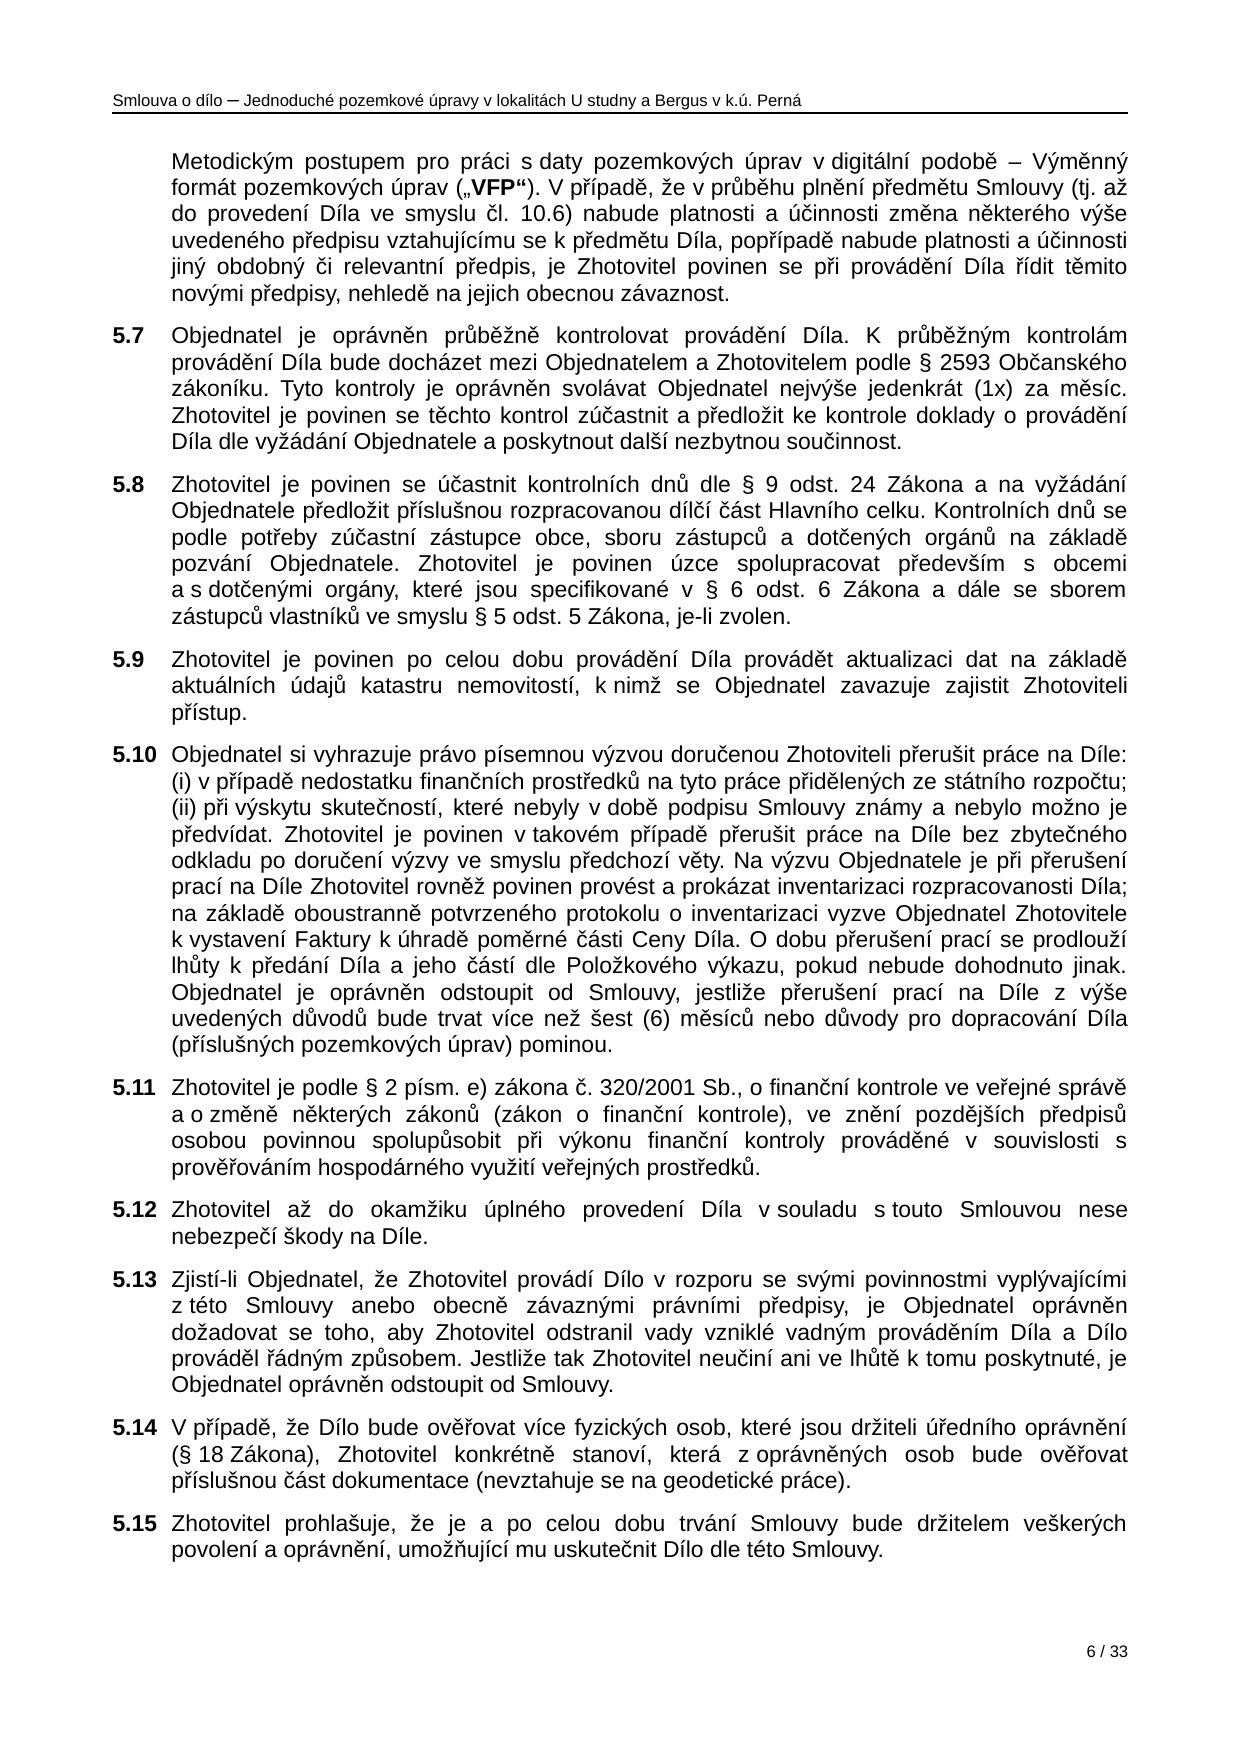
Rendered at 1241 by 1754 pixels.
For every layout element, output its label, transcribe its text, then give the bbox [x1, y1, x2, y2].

text Zhotovitel je povinen se účastnit kontrolních dnů dle § 9 odst. 24 Zákona a na vyžádání Objednatele předložit příslušnou rozpracovanou dílčí část Hlavního celku. Kontrolních dnů se podle potřeby zúčastní zástupce obce, sboru zástupců a dotčených orgánů na základě pozvání Objednatele. Zhotovitel je povinen úzce spolupracovat především s obcemi a s dotčenými orgány, které jsou specifikované v § 6 odst. 6 Zákona a dále se sborem zástupců vlastníků ve smyslu § 5 odst. 5 Zákona, je-li zvolen. [112, 471, 1128, 629]
text Zhotovitel je podle § 2 písm. e) zákona č. 320/2001 Sb., o finanční kontrole ve veřejné správě a o změně některých zákonů (zákon o finanční kontrole), ve znění pozdějších předpisů osobou povinnou spolupůsobit při výkonu finanční kontroly prováděné v souvislosti s prověřováním hospodárného využití veřejných prostředků. [112, 1074, 1128, 1180]
text Objednatel si vyhrazuje právo písemnou výzvou doručenou Zhotoviteli přerušit práce na Díle: (i) v případě nedostatku finančních prostředků na tyto práce přidělených ze státního rozpočtu; (ii) při výskytu skutečností, které nebyly v době podpisu Smlouvy známy a nebylo možno je předvídat. Zhotovitel je povinen v takovém případě přerušit práce na Díle bez zbytečného odkladu po doručení výzvy ve smyslu předchozí věty. Na výzvu Objednatele je při přerušení prací na Díle Zhotovitel rovněž povinen provést a prokázat inventarizaci rozpracovanosti Díla; na základě oboustranně potvrzeného protokolu o inventarizaci vyzve Objednatel Zhotovitele k vystavení Faktury k úhradě poměrné části Ceny Díla. O dobu přerušení prací se prodlouží lhůty k předání Díla a jeho částí dle Položkového výkazu, pokud nebude dohodnuto jinak. Objednatel je oprávněn odstoupit od Smlouvy, jestliže přerušení prací na Díle z výše uvedených důvodů bude trvat více než šest (6) měsíců nebo důvody pro dopracování Díla (příslušných pozemkových úprav) pominou. [112, 741, 1128, 1058]
text Objednatel je oprávněn průběžně kontrolovat provádění Díla. K průběžným kontrolám provádění Díla bude docházet mezi Objednatelem a Zhotovitelem podle § 2593 Občanského zákoníku. Tyto kontroly je oprávněn svolávat Objednatel nejvýše jedenkrát (1x) za měsíc. Zhotovitel je povinen se těchto kontrol zúčastnit a předložit ke kontrole doklady o provádění Díla dle vyžádání Objednatele a poskytnout další nezbytnou součinnost. [112, 322, 1128, 454]
text Zhotovitel až do okamžiku úplného provedení Díla v souladu s touto Smlouvou nese nebezpečí škody na Díle. [112, 1196, 1128, 1249]
text V případě, že Dílo bude ověřovat více fyzických osob, které jsou držiteli úředního oprávnění (§ 18 Zákona), Zhotovitel konkrétně stanoví, která z oprávněných osob bude ověřovat příslušnou část dokumentace (nevztahuje se na geodetické práce). [112, 1414, 1128, 1493]
text Zhotovitel je povinen po celou dobu provádění Díla provádět aktualizaci dat na základě aktuálních údajů katastru nemovitostí, k nimž se Objednatel zavazuje zajistit Zhotoviteli přístup. [112, 646, 1128, 725]
text Zjistí-li Objednatel, že Zhotovitel provádí Dílo v rozporu se svými povinnostmi vyplývajícími z této Smlouvy anebo obecně závaznými právními předpisy, je Objednatel oprávněn dožadovat se toho, aby Zhotovitel odstranil vady vzniklé vadným prováděním Díla a Dílo prováděl řádným způsobem. Jestliže tak Zhotovitel neučiní ani ve lhůtě k tomu poskytnuté, je Objednatel oprávněn odstoupit od Smlouvy. [112, 1266, 1128, 1398]
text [112, 148, 1128, 306]
text Zhotovitel prohlašuje, že je a po celou dobu trvání Smlouvy bude držitelem veškerých povolení a oprávnění, umožňující mu uskutečnit Dílo dle této Smlouvy. [112, 1510, 1128, 1563]
